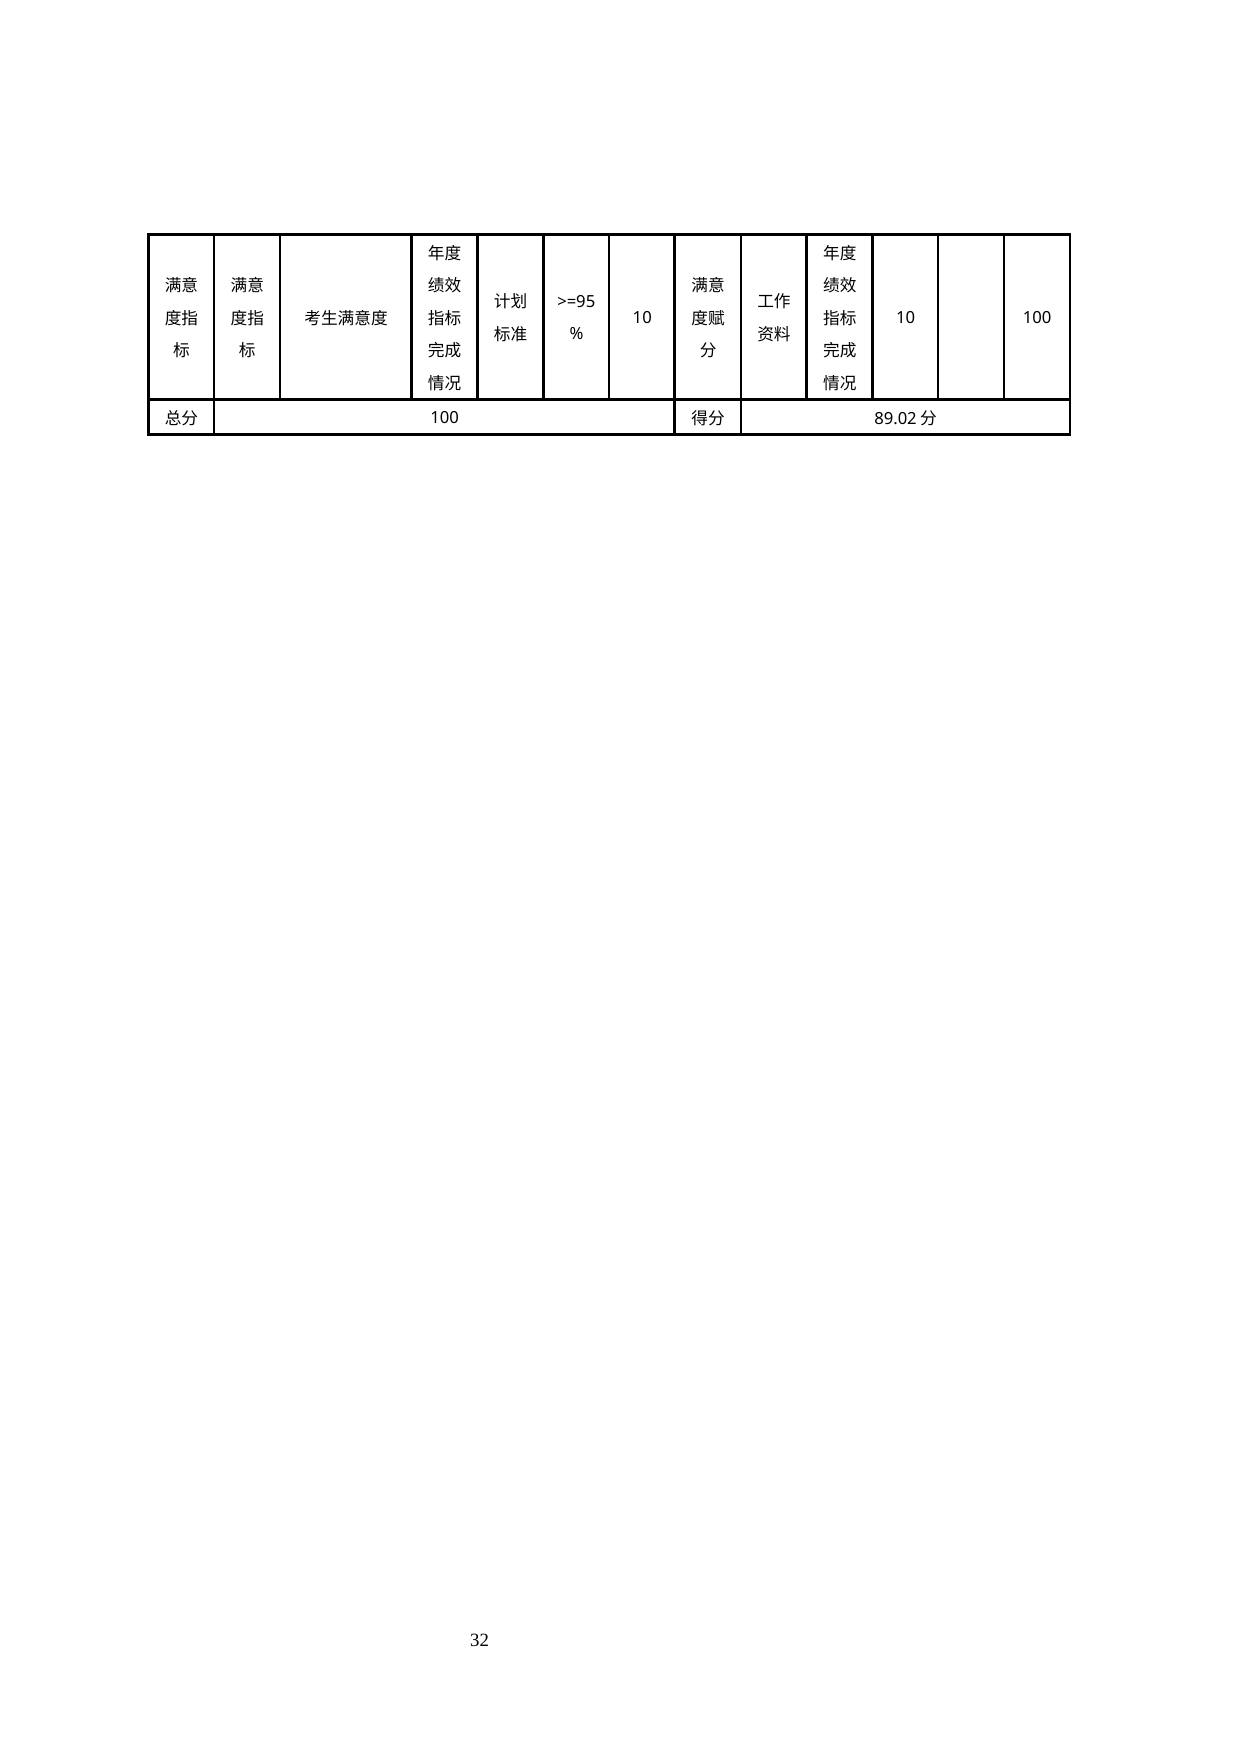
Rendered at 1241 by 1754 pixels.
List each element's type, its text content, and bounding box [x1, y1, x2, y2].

table_cell 10 [610, 236, 673, 398]
table_cell 满意度指标 [150, 236, 213, 398]
table_cell 年度绩效指标完成情况 [808, 236, 871, 398]
table_cell 计划标准 [479, 236, 542, 398]
table_cell 满意度指标 [215, 236, 279, 398]
table_cell >=95% [545, 236, 608, 398]
table_cell 工作资料 [742, 236, 805, 398]
table_cell 10 [874, 236, 937, 398]
table_cell 满意度赋分 [676, 236, 740, 398]
table_cell 100 [215, 401, 673, 433]
table_cell 总分 [150, 401, 213, 433]
table_cell [939, 236, 1003, 398]
table_cell 年度绩效指标完成情况 [413, 236, 476, 398]
table_cell 89.02分 [742, 401, 1069, 433]
table_cell 得分 [676, 401, 740, 433]
table_cell 100 [1005, 236, 1069, 398]
table_cell 考生满意度 [281, 236, 410, 398]
